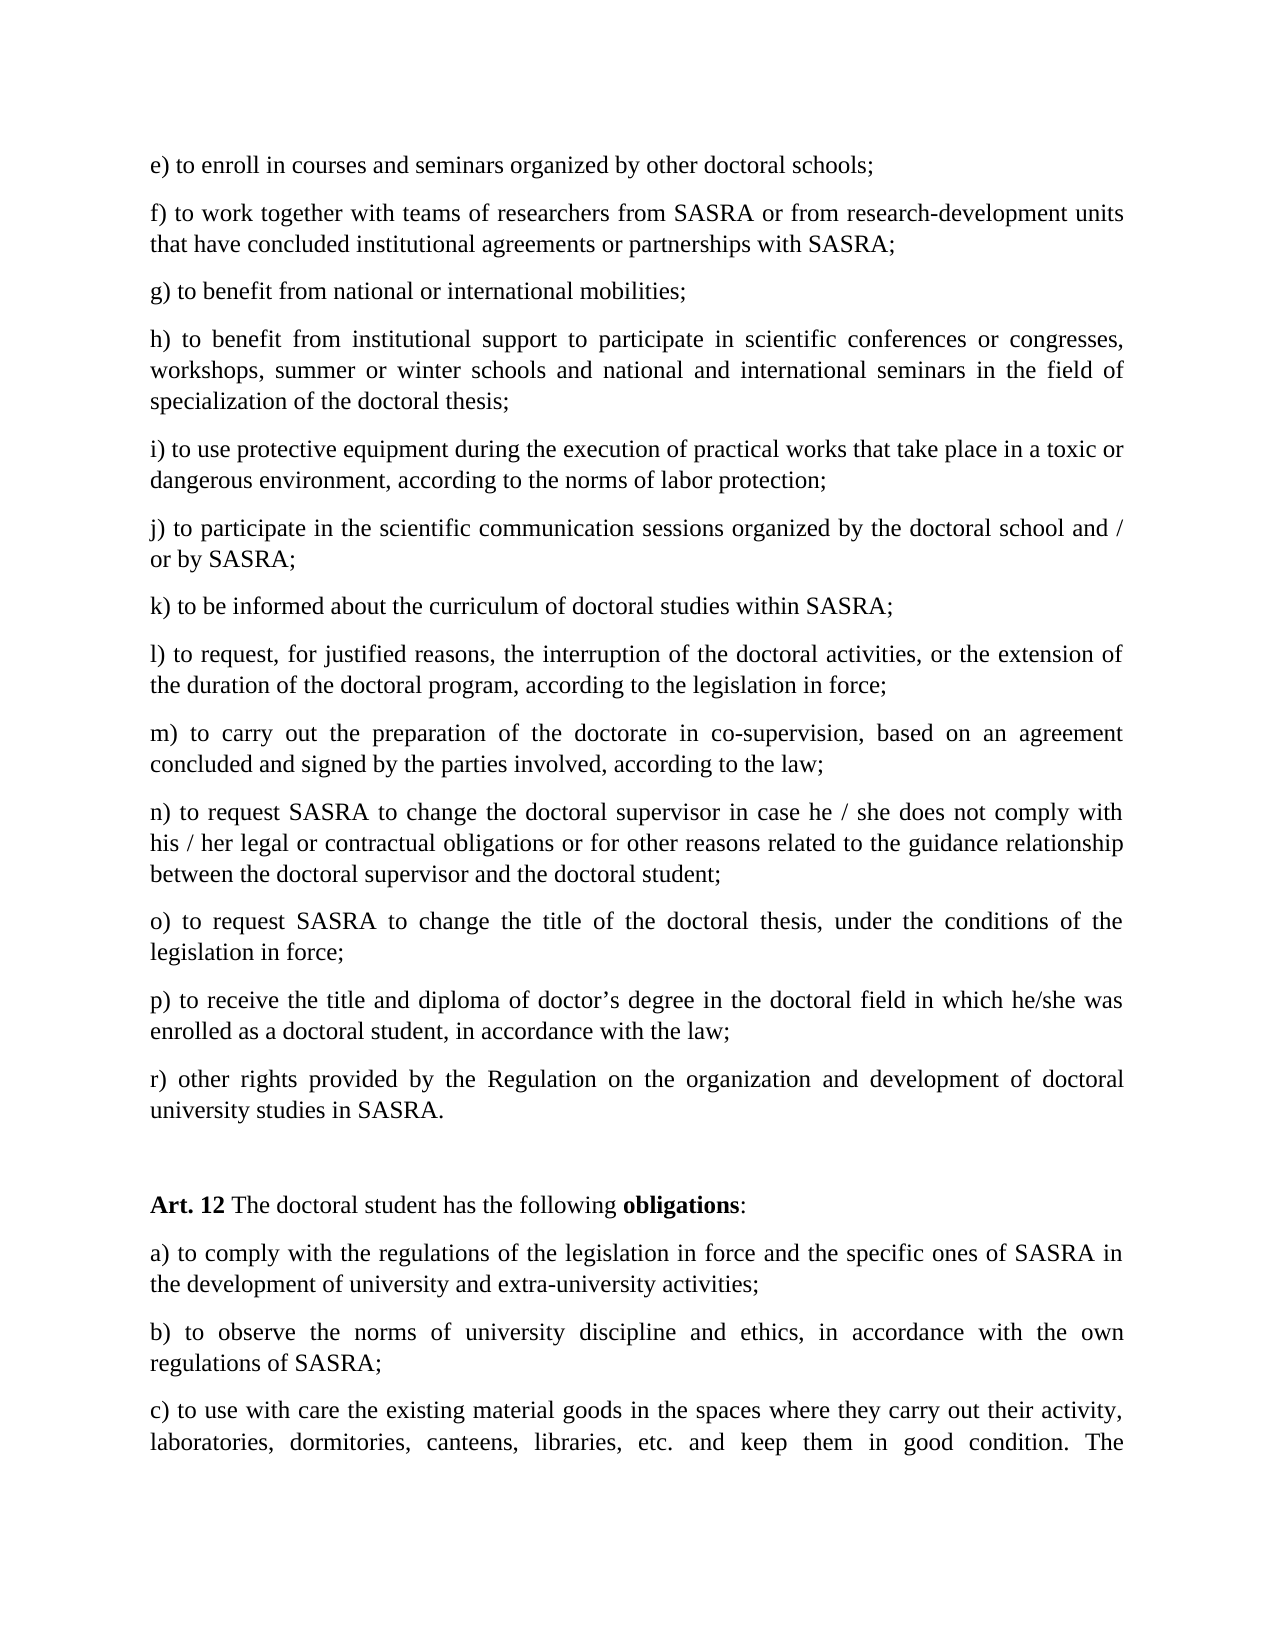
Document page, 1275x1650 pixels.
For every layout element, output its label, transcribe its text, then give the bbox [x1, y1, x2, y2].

text m) to carry out the preparation of the doctorate in co-supervision, based on an agreement concluded and signed by the parties involved, according to the law; [150, 718, 1125, 778]
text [150, 1396, 1125, 1455]
text i) to use protective equipment during the execution of practical works that take place in a toxic or dangerous environment, according to the norms of labor protection; [150, 434, 1125, 494]
text e) to enroll in courses and seminars organized by other doctoral schools; [150, 150, 1125, 179]
text r) other rights provided by the Regulation on the organization and development of doctoral university studies in SASRA. [150, 1064, 1125, 1124]
text n) to request SASRA to change the doctoral supervisor in case he / she does not comply with his / her legal or contractual obligations or for other reasons related to the guidance relationship between the doctoral supervisor and the doctoral student; [150, 797, 1125, 887]
text f) to work together with teams of researchers from SASRA or from research-development units that have concluded institutional agreements or partnerships with SASRA; [150, 198, 1125, 257]
text b) to observe the norms of university discipline and ethics, in accordance with the own regulations of SASRA; [150, 1317, 1125, 1377]
text h) to benefit from institutional support to participate in scientific conferences or congresses, workshops, summer or winter schools and national and international seminars in the field of specialization of the doctoral thesis; [150, 324, 1125, 415]
text o) to request SASRA to change the title of the doctoral thesis, under the conditions of the legislation in force; [150, 906, 1125, 966]
text Art. 12 The doctoral student has the following obligations: [150, 1190, 1125, 1219]
text g) to benefit from national or international mobilities; [150, 276, 1125, 305]
text j) to participate in the scientific communication sessions organized by the doctoral school and / or by SASRA; [150, 513, 1125, 572]
text p) to receive the title and diploma of doctor’s degree in the doctoral field in which he/she was enrolled as a doctoral student, in accordance with the law; [150, 985, 1125, 1045]
text k) to be informed about the curriculum of doctoral studies within SASRA; [150, 591, 1125, 620]
text l) to request, for justified reasons, the interruption of the doctoral activities, or the extension of the duration of the doctoral program, according to the legislation in force; [150, 639, 1125, 699]
text a) to comply with the regulations of the legislation in force and the specific ones of SASRA in the development of university and extra-university activities; [150, 1238, 1125, 1298]
